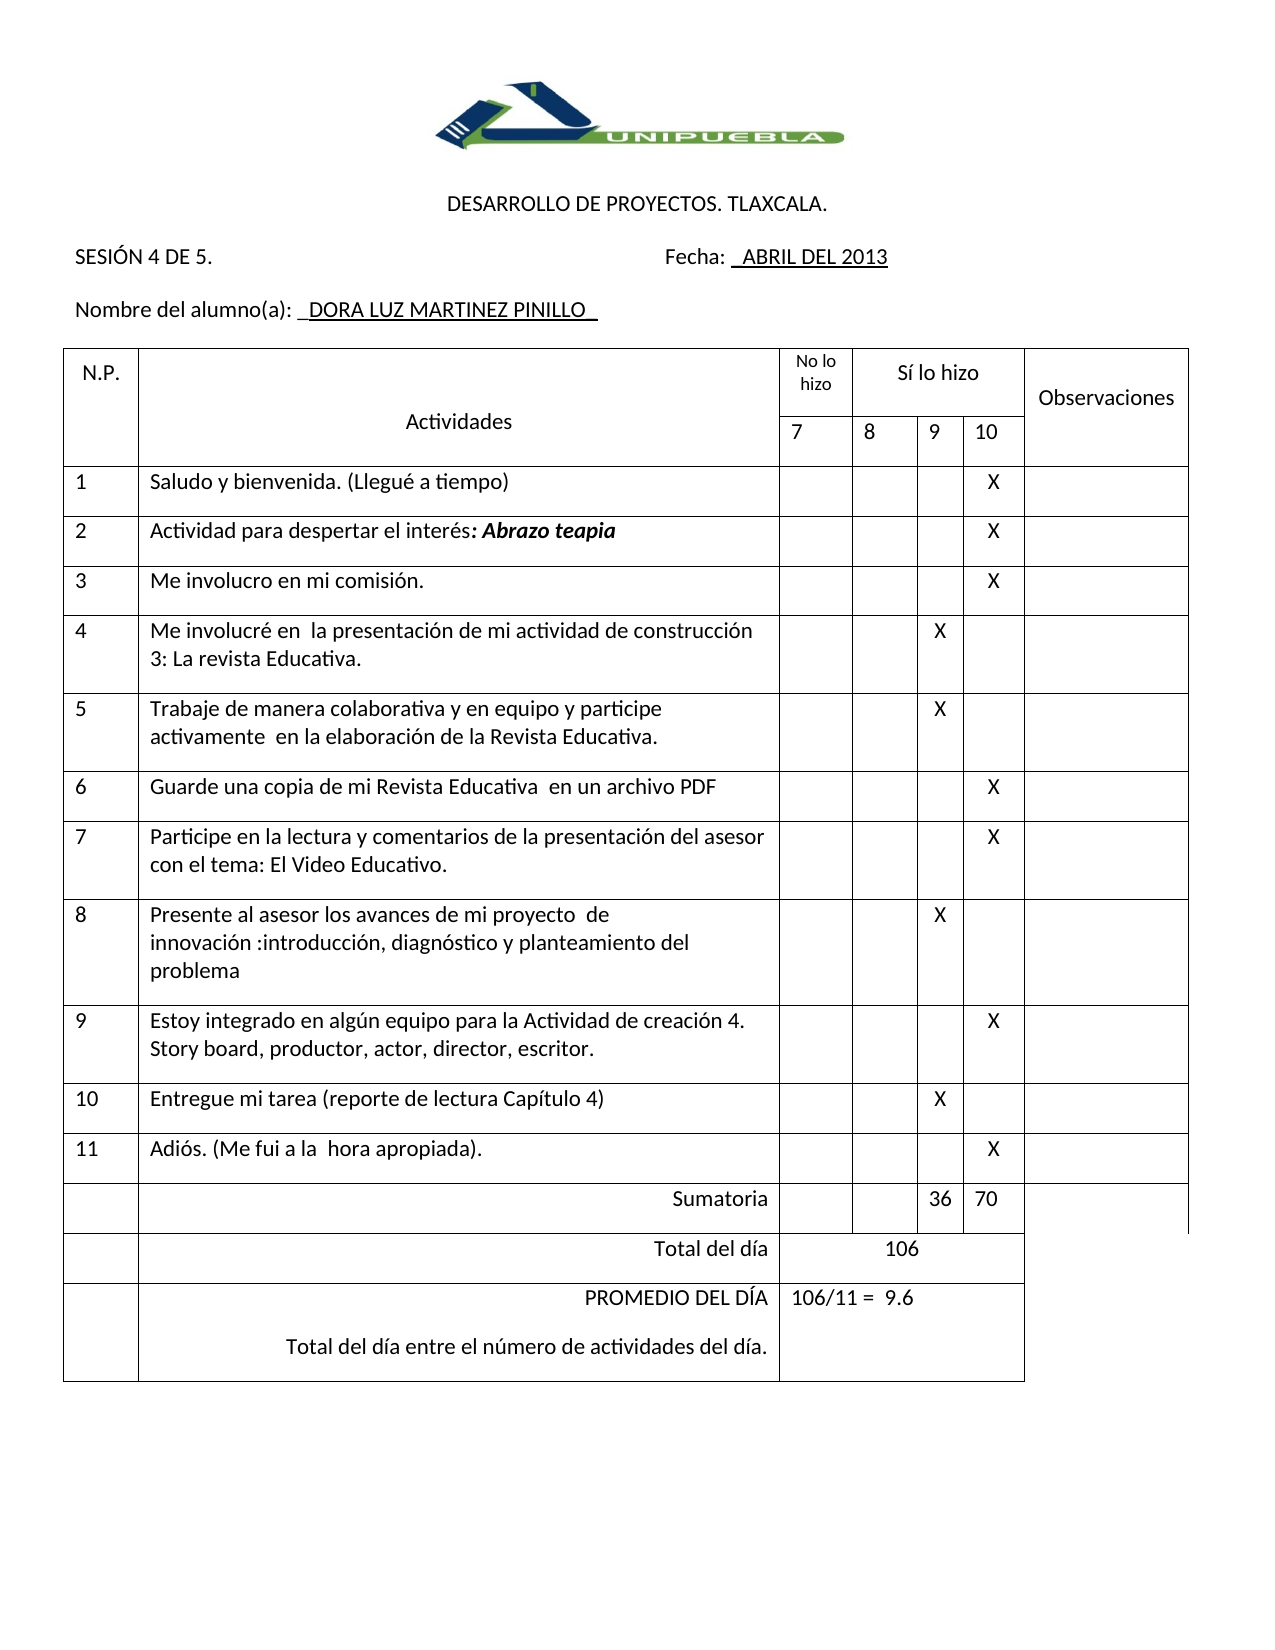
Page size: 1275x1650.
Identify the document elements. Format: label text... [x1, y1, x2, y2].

table_cell [853, 1184, 917, 1233]
table_cell PROMEDIO DEL DÍA Total del día entre el número de actividades del día. [139, 1284, 779, 1381]
table_cell [780, 567, 852, 615]
table_cell [1025, 1006, 1188, 1083]
table_cell [780, 1084, 852, 1133]
table_cell 3 [64, 567, 138, 615]
table_cell X [964, 467, 1024, 516]
table_cell [780, 517, 852, 566]
table_cell [918, 772, 963, 821]
table_cell [780, 467, 852, 516]
table_cell [780, 1006, 852, 1083]
table_cell Entregue mi tarea (reporte de lectura Capítulo 4) [139, 1084, 779, 1133]
table_cell [853, 1006, 917, 1083]
table_cell [853, 694, 917, 771]
table_cell [853, 822, 917, 899]
table_cell X [964, 1006, 1024, 1083]
table_cell [918, 517, 963, 566]
table_cell Sumatoria [139, 1184, 779, 1233]
table_cell Estoy integrado en algún equipo para la Actividad de creación 4. Story board, productor, actor, director, escritor. [139, 1006, 779, 1083]
table_header Actividades [139, 349, 779, 466]
table_cell Actividad para despertar el interés: Abrazo teapia [139, 517, 779, 566]
table_cell [1025, 1134, 1188, 1183]
table_cell [853, 1134, 917, 1183]
table_cell 4 [64, 616, 138, 693]
table_cell [1025, 900, 1188, 1005]
table_cell 11 [64, 1134, 138, 1183]
table_cell X [918, 694, 963, 771]
table_cell Presente al asesor los avances de mi proyecto de innovación :introducción, diagnóstico y planteamiento del problema [139, 900, 779, 1005]
table_cell [1025, 467, 1188, 516]
table_cell [853, 616, 917, 693]
picture [361, 75, 914, 164]
table_cell [853, 1084, 917, 1133]
table_cell [64, 1234, 138, 1282]
table_cell [780, 1134, 852, 1183]
table_cell [1025, 822, 1188, 899]
table_cell [1025, 1084, 1188, 1133]
table_cell 5 [64, 694, 138, 771]
table_cell [853, 772, 917, 821]
table_cell [964, 616, 1024, 693]
table_cell [918, 1006, 963, 1083]
table_cell 7 [64, 822, 138, 899]
table_cell 10 [64, 1084, 138, 1133]
table_cell [64, 1184, 138, 1233]
table_cell 9 [918, 417, 963, 466]
table_cell Trabaje de manera colaborativa y en equipo y participe activamente en la elaboración de la Revista Educativa. [139, 694, 779, 771]
table_cell [1025, 616, 1188, 693]
table_cell 1 [64, 467, 138, 516]
table_cell [918, 1134, 963, 1183]
table_cell 6 [64, 772, 138, 821]
table_cell [64, 1284, 138, 1381]
table_cell 8 [853, 417, 917, 466]
table_cell [780, 1184, 852, 1233]
table_cell 8 [64, 900, 138, 1005]
table_cell [853, 467, 917, 516]
table_header N.P. [64, 349, 138, 466]
table_cell [780, 822, 852, 899]
table_cell [1025, 772, 1188, 821]
text Nombre del alumno(a): _DORA LUZ MARTINEZ PINILLO_ [75, 295, 1200, 323]
table_cell 36 [918, 1184, 963, 1233]
table_cell X [964, 822, 1024, 899]
table_cell 7 [780, 417, 852, 466]
table_cell [1025, 567, 1188, 615]
table_cell X [918, 900, 963, 1005]
table_cell Me involucré en la presentación de mi actividad de construcción 3: La revista Educativa. [139, 616, 779, 693]
table_cell [964, 1084, 1024, 1133]
table_cell Total del día [139, 1234, 779, 1282]
table_header No lo hizo [780, 349, 852, 416]
table_cell [918, 467, 963, 516]
text SESIÓN 4 DE 5. Fecha: _ABRIL DEL 2013 [75, 242, 1200, 270]
table_cell 70 [964, 1184, 1024, 1233]
table_cell [1025, 1184, 1189, 1381]
table_cell [853, 567, 917, 615]
table_cell X [918, 616, 963, 693]
table_cell 106/11 = 9.6 [780, 1284, 1024, 1381]
table_cell X [964, 772, 1024, 821]
table_header Observaciones [1025, 349, 1188, 466]
table_cell X [964, 517, 1024, 566]
table_cell [1025, 694, 1188, 771]
table_header Sí lo hizo [853, 349, 1024, 416]
table_cell X [918, 1084, 963, 1133]
table_cell Participe en la lectura y comentarios de la presentación del asesor con el tema: El Video Educativo. [139, 822, 779, 899]
table_cell X [964, 1134, 1024, 1183]
table_cell [780, 616, 852, 693]
table_cell Saludo y bienvenida. (Llegué a tiempo) [139, 467, 779, 516]
table_cell [853, 900, 917, 1005]
table_cell X [964, 567, 1024, 615]
table_cell [1025, 517, 1188, 566]
table_cell 106 [780, 1234, 1024, 1282]
table_cell Guarde una copia de mi Revista Educativa en un archivo PDF [139, 772, 779, 821]
table_cell Me involucro en mi comisión. [139, 567, 779, 615]
table_cell [918, 567, 963, 615]
table_cell [853, 517, 917, 566]
table_cell 10 [964, 417, 1024, 466]
table_cell [964, 694, 1024, 771]
text DESARROLLO DE PROYECTOS. TLAXCALA. [75, 189, 1200, 217]
table_cell [780, 772, 852, 821]
table_cell [780, 694, 852, 771]
table_cell Adiós. (Me fui a la hora apropiada). [139, 1134, 779, 1183]
table_cell 2 [64, 517, 138, 566]
table_cell [964, 900, 1024, 1005]
table_cell [918, 822, 963, 899]
table_cell [780, 900, 852, 1005]
table_cell 9 [64, 1006, 138, 1083]
